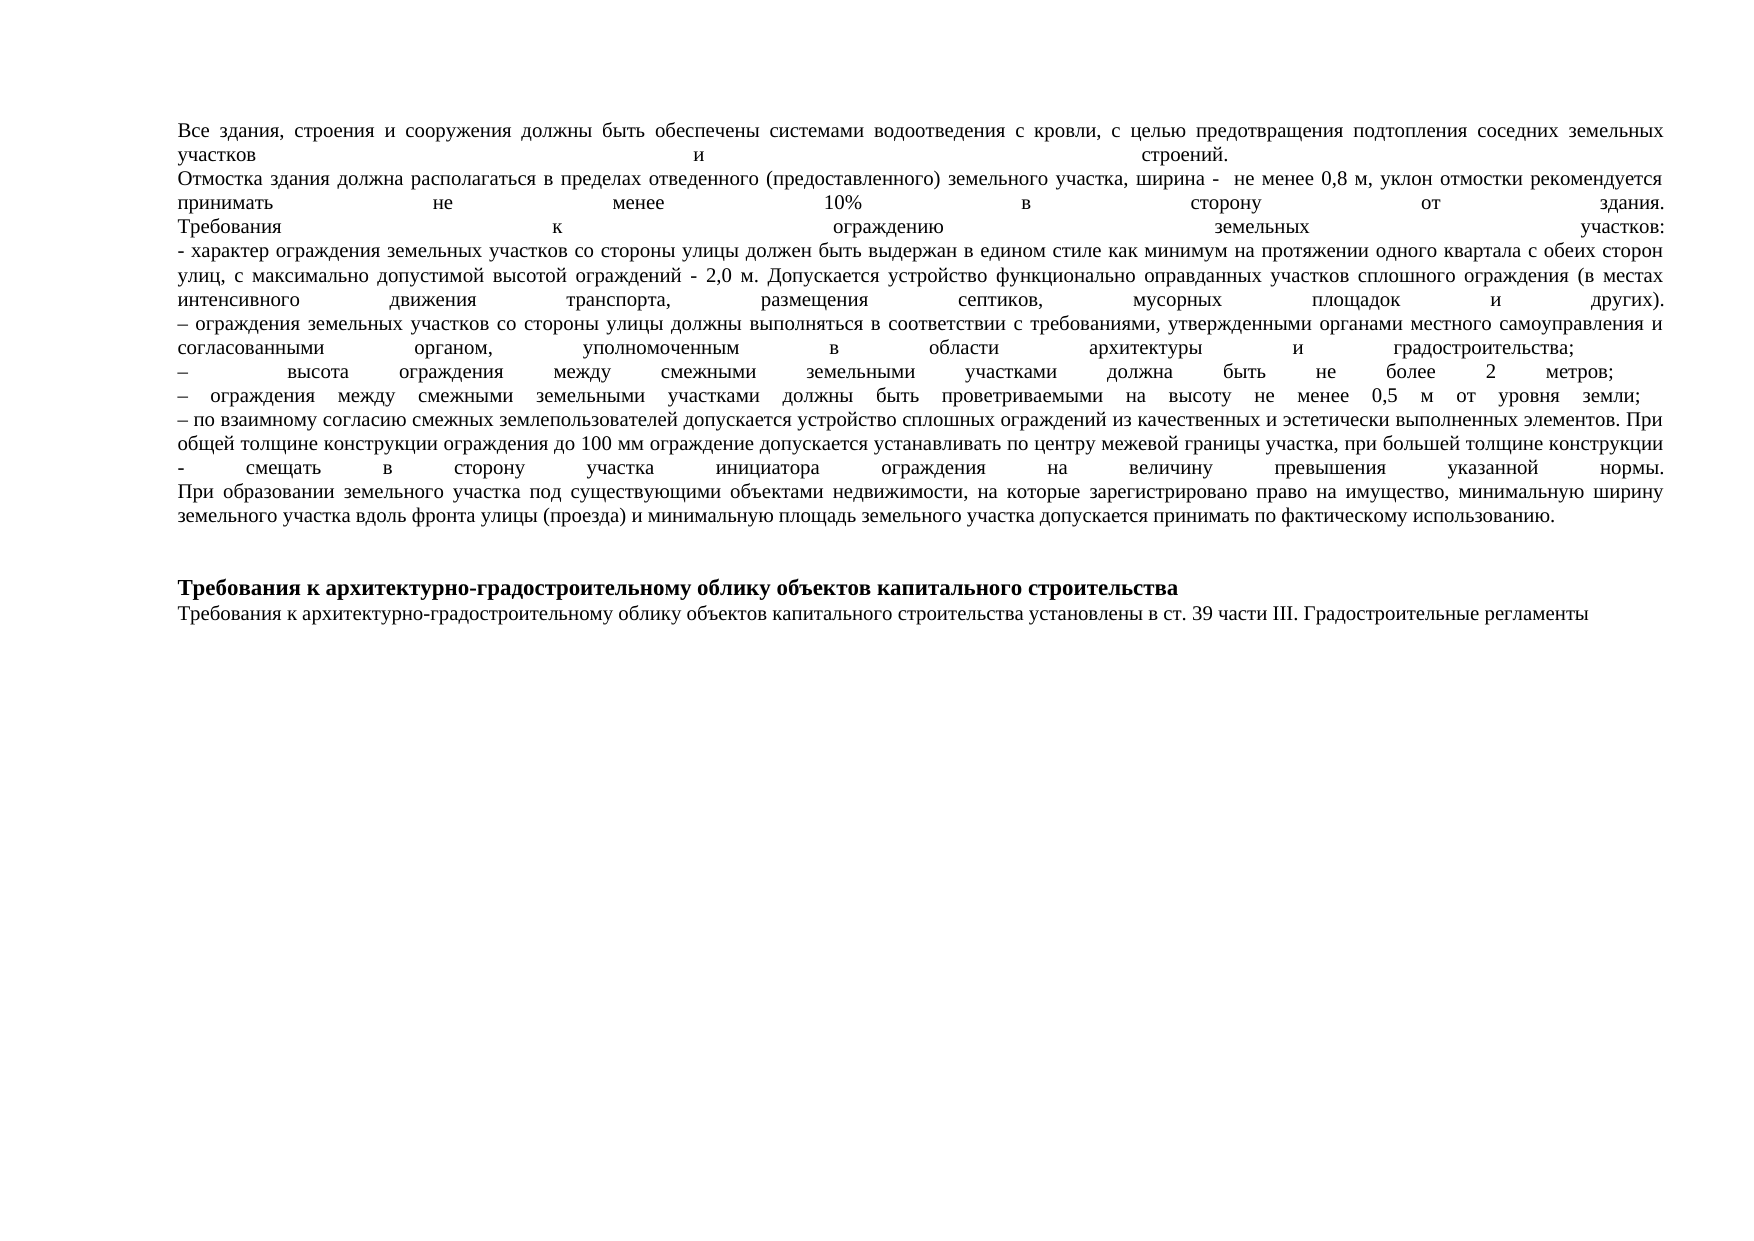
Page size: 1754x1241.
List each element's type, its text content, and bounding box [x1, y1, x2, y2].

subtitle Требования к архитектурно-градостроительному облику объектов капитального строительства [177, 574, 1665, 601]
text Требования к архитектурно-градостроительному облику объектов капитального строительства установлены в ст. 39 части III. Градостроительные регламенты [177, 601, 1665, 625]
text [177, 118, 1665, 527]
